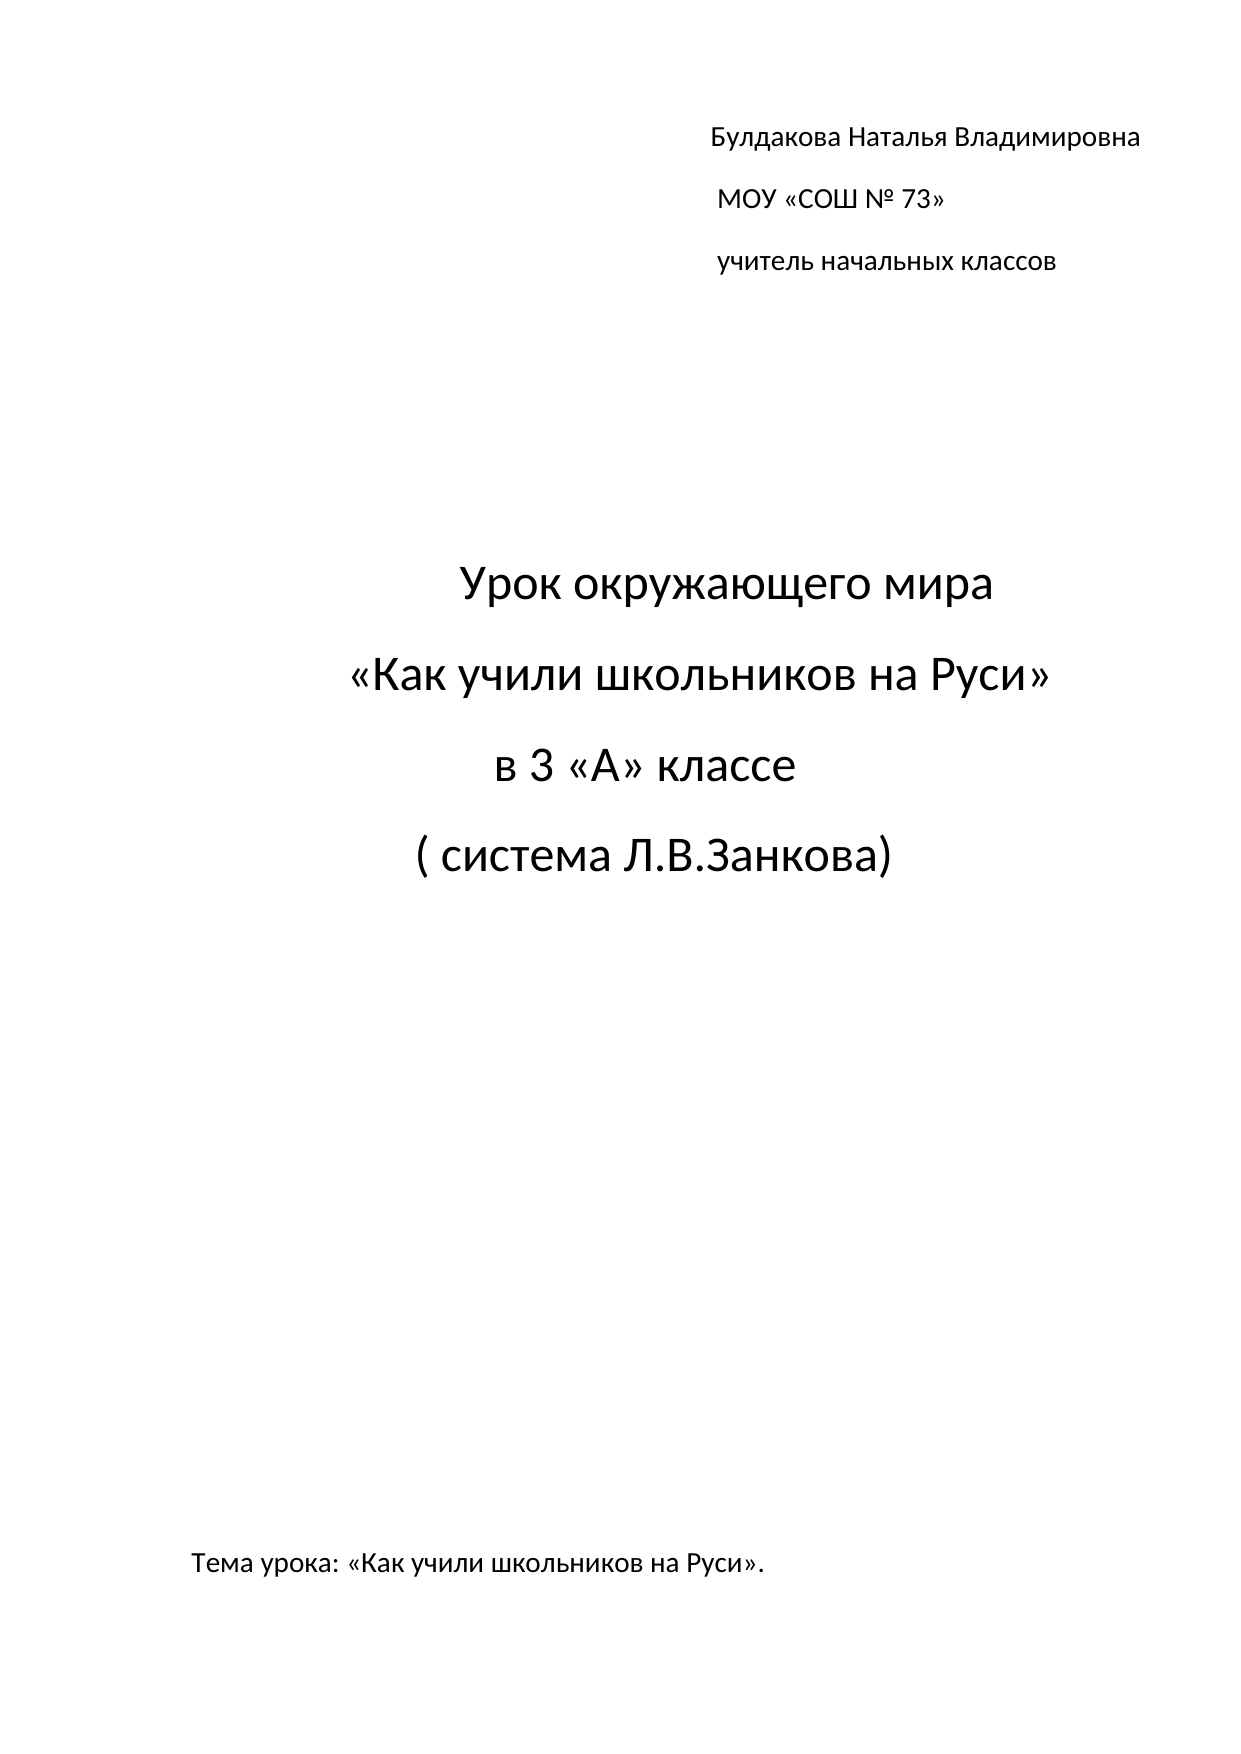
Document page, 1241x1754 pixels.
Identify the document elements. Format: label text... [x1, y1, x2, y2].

text учитель начальных классов [177, 242, 1152, 277]
text Булдакова Наталья Владимировна [177, 118, 1152, 154]
text Тема урока: «Как учили школьников на Руси». [177, 1544, 1152, 1579]
text в 3 «А» классе [177, 732, 1152, 793]
text МОУ «СОШ № 73» [177, 180, 1152, 216]
text «Как учили школьников на Руси» [177, 641, 1152, 702]
text ( система Л.В.Занкова) [177, 823, 1152, 884]
text Урок окружающего мира [177, 551, 1152, 612]
